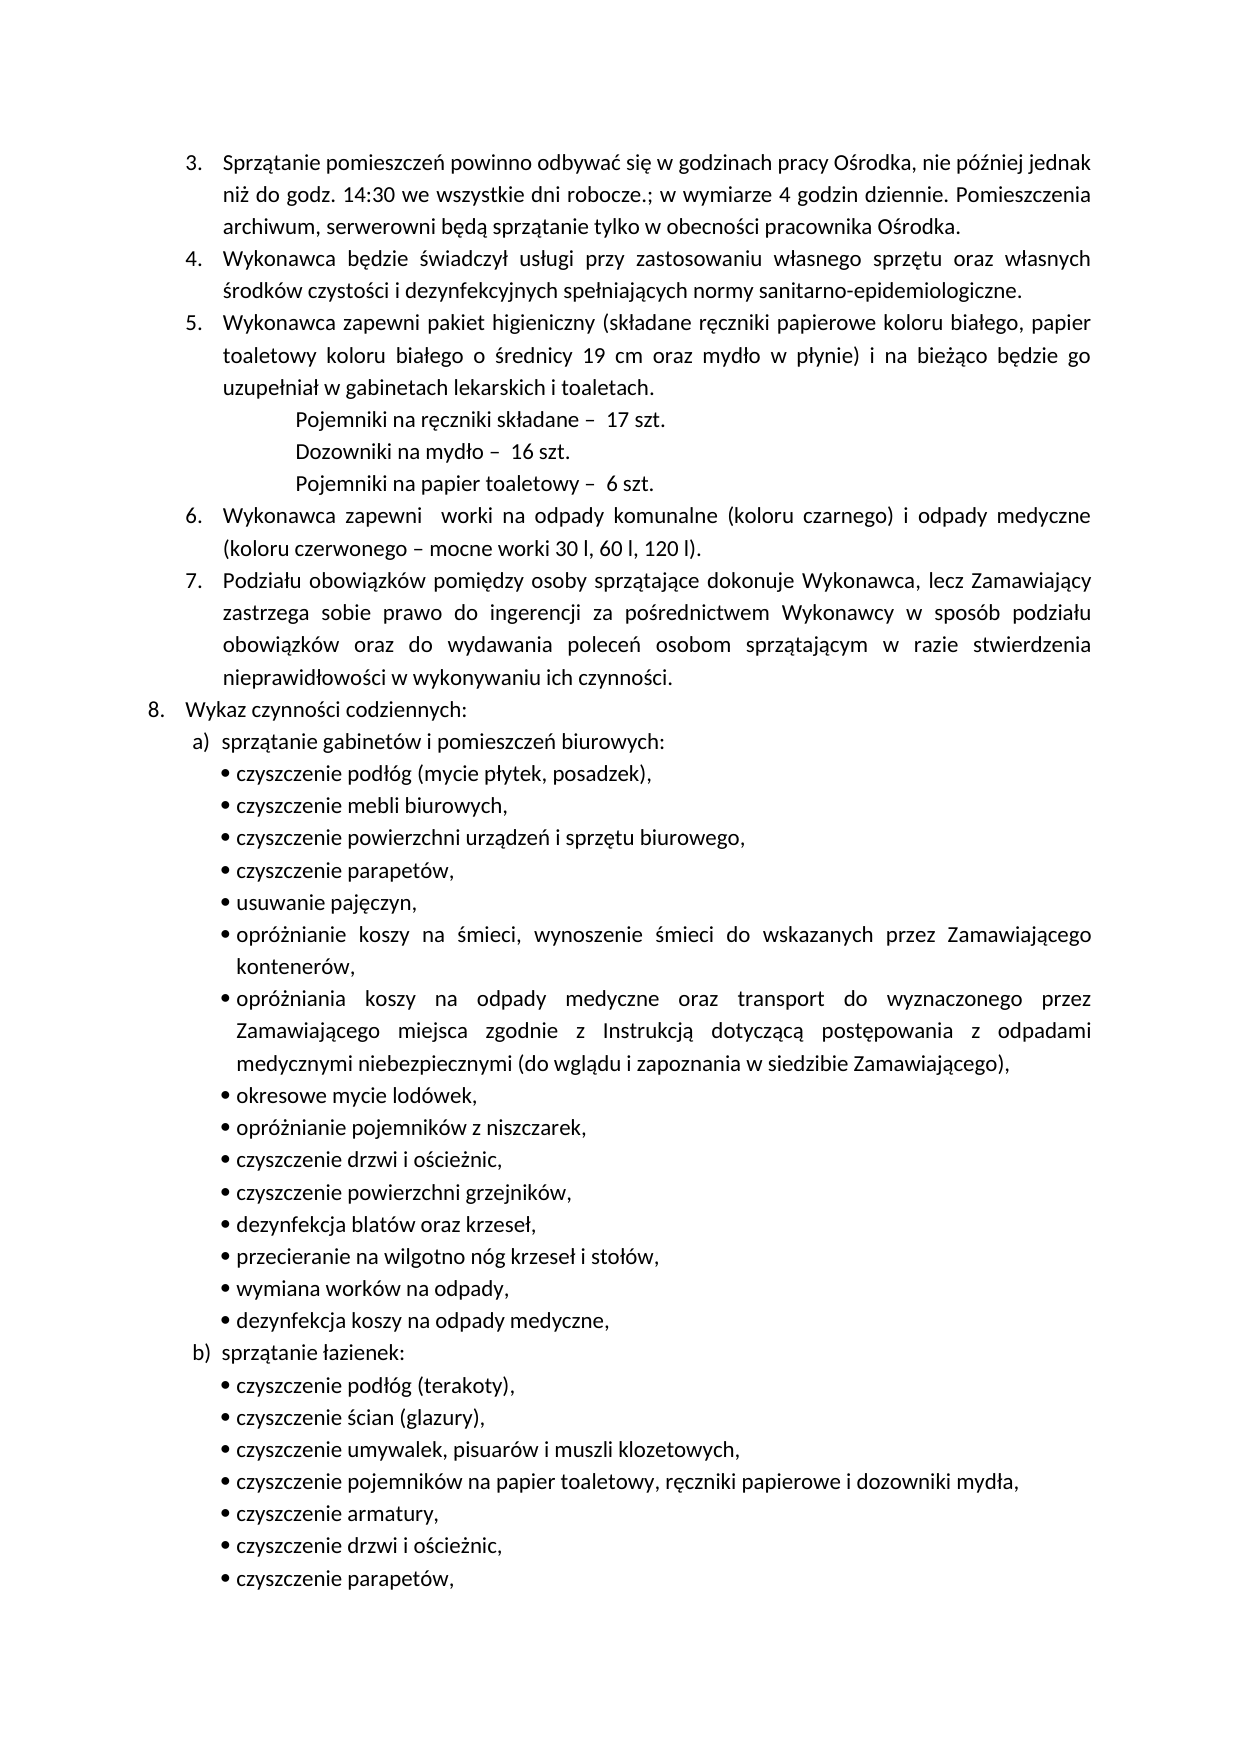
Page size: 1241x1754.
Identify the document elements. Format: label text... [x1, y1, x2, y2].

list czyszczenie mebli biurowych, [221, 791, 1093, 819]
list sprzątanie łazienek: [192, 1338, 1093, 1367]
list wymiana worków na odpady, [221, 1274, 1093, 1302]
list czyszczenie parapetów, [221, 1564, 1093, 1592]
list Wykonawca zapewni worki na odpady komunalne (koloru czarnego) i odpady medyczne (koloru czerwonego – mocne worki 30 l, 60 l, 120 l). [185, 502, 1093, 562]
list Podziału obowiązków pomiędzy osoby sprzątające dokonuje Wykonawca, lecz Zamawiający zastrzega sobie prawo do ingerencji za pośrednictwem Wykonawcy w sposób podziału obowiązków oraz do wydawania poleceń osobom sprzątającym w razie stwierdzenia nieprawidłowości w wykonywaniu ich czynności. [185, 566, 1093, 691]
list czyszczenie podłóg (terakoty), [221, 1371, 1093, 1399]
list czyszczenie powierzchni grzejników, [221, 1178, 1093, 1206]
list sprzątanie gabinetów i pomieszczeń biurowych: [192, 727, 1093, 755]
list czyszczenie pojemników na papier toaletowy, ręczniki papierowe i dozowniki mydła, [221, 1467, 1093, 1495]
list przecieranie na wilgotno nóg krzeseł i stołów, [221, 1242, 1093, 1270]
list czyszczenie parapetów, [221, 856, 1093, 884]
list dezynfekcja blatów oraz krzeseł, [221, 1210, 1093, 1238]
list Pojemniki na ręczniki składane – 17 szt. [295, 405, 1093, 433]
list usuwanie pajęczyn, [221, 888, 1093, 916]
list czyszczenie podłóg (mycie płytek, posadzek), [221, 759, 1093, 787]
list opróżnianie koszy na śmieci, wynoszenie śmieci do wskazanych przez Zamawiającego kontenerów, [221, 920, 1093, 980]
list Sprzątanie pomieszczeń powinno odbywać się w godzinach pracy Ośrodka, nie później jednak niż do godz. 14:30 we wszystkie dni robocze.; w wymiarze 4 godzin dziennie. Pomieszczenia archiwum, serwerowni będą sprzątanie tylko w obecności pracownika Ośrodka. [185, 148, 1093, 240]
list czyszczenie powierzchni urządzeń i sprzętu biurowego, [221, 823, 1093, 852]
list opróżnianie pojemników z niszczarek, [221, 1113, 1093, 1141]
list opróżniania koszy na odpady medyczne oraz transport do wyznaczonego przez Zamawiającego miejsca zgodnie z Instrukcją dotyczącą postępowania z odpadami medycznymi niebezpiecznymi (do wglądu i zapoznania w siedzibie Zamawiającego), [221, 984, 1093, 1077]
list Dozowniki na mydło – 16 szt. [295, 437, 1093, 465]
list czyszczenie drzwi i ościeżnic, [221, 1532, 1093, 1560]
list czyszczenie drzwi i ościeżnic, [221, 1145, 1093, 1173]
list Wykonawca zapewni pakiet higieniczny (składane ręczniki papierowe koloru białego, papier toaletowy koloru białego o średnicy 19 cm oraz mydło w płynie) i na bieżąco będzie go uzupełniał w gabinetach lekarskich i toaletach. [185, 308, 1093, 401]
list czyszczenie armatury, [221, 1499, 1093, 1527]
list Wykonawca będzie świadczył usługi przy zastosowaniu własnego sprzętu oraz własnych środków czystości i dezynfekcyjnych spełniających normy sanitarno-epidemiologiczne. [185, 244, 1093, 304]
list Pojemniki na papier toaletowy – 6 szt. [295, 469, 1093, 497]
list czyszczenie ścian (glazury), [221, 1403, 1093, 1431]
list okresowe mycie lodówek, [221, 1081, 1093, 1109]
list Wykaz czynności codziennych: [148, 695, 1093, 723]
list czyszczenie umywalek, pisuarów i muszli klozetowych, [221, 1435, 1093, 1463]
list dezynfekcja koszy na odpady medyczne, [221, 1306, 1093, 1334]
